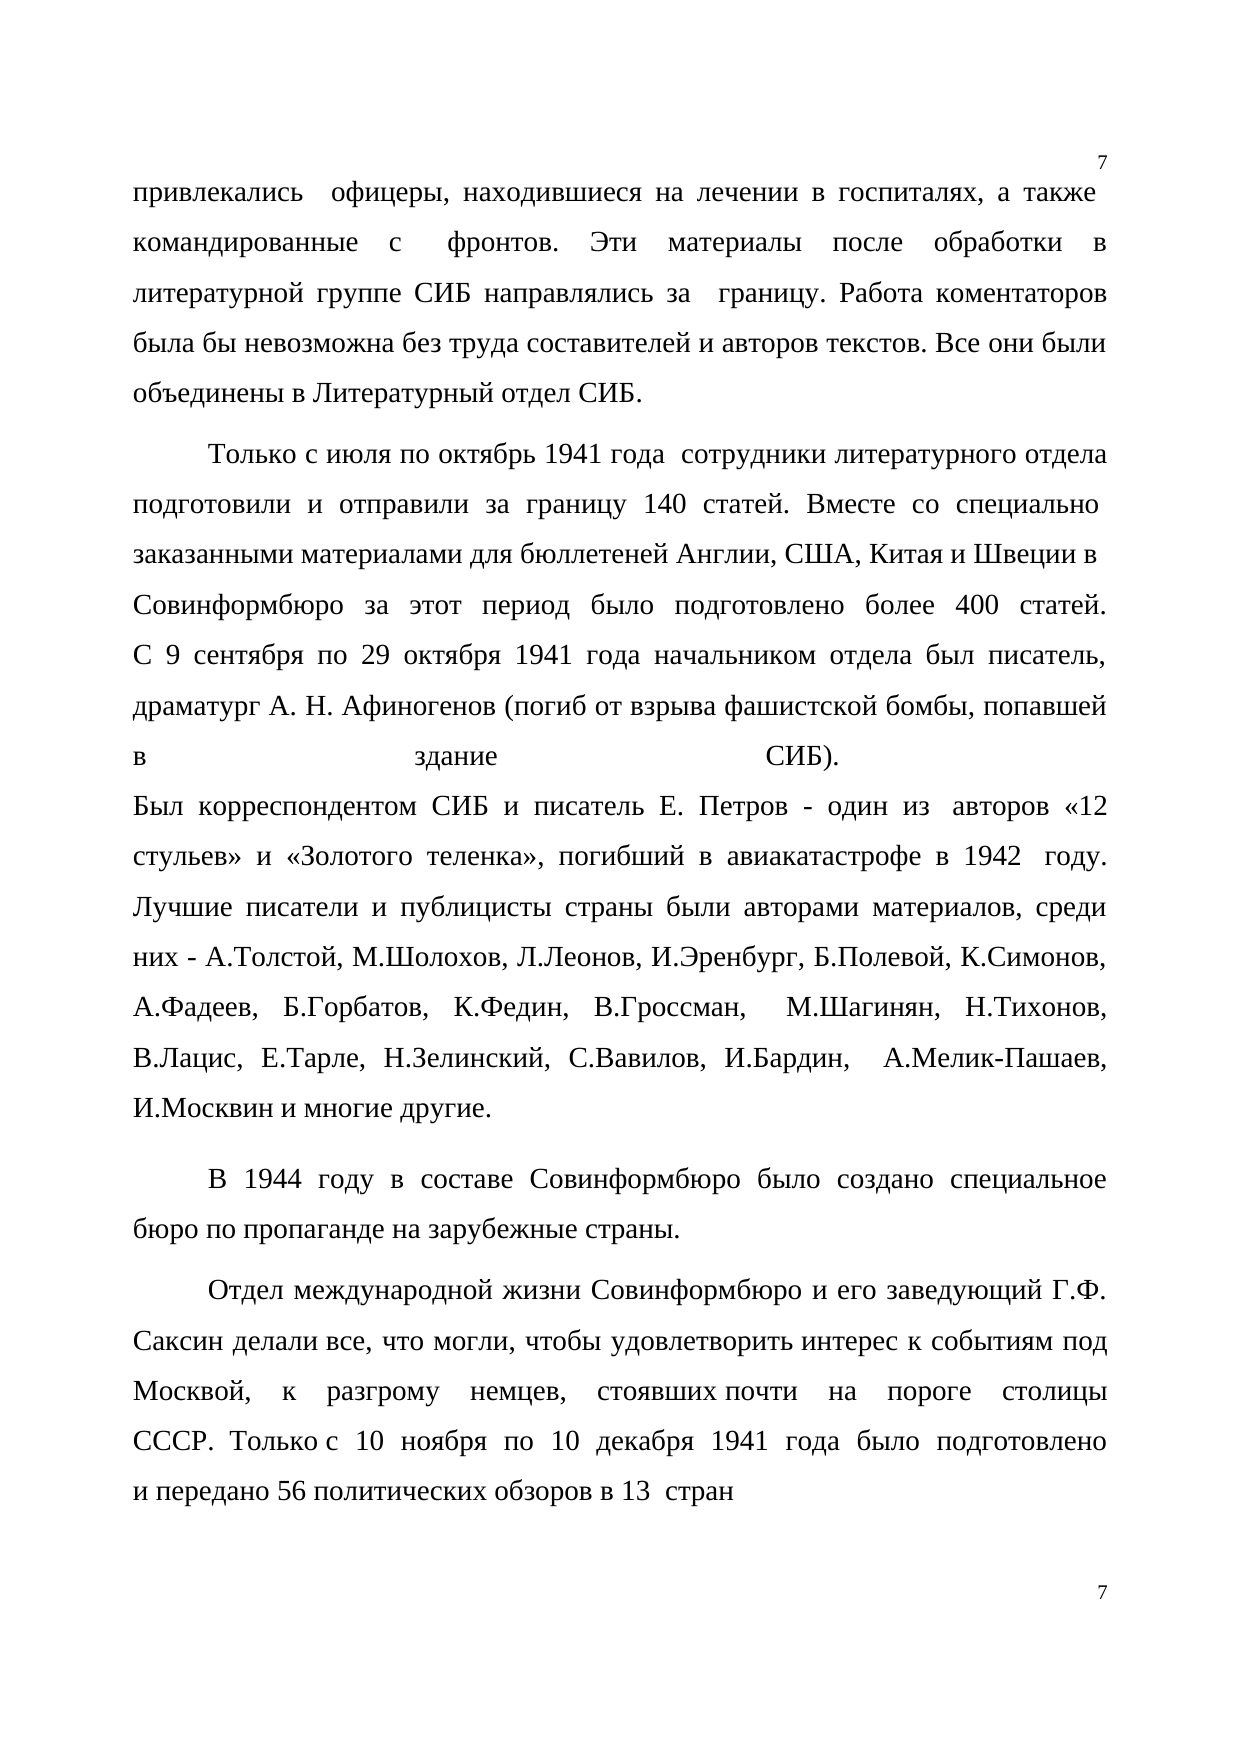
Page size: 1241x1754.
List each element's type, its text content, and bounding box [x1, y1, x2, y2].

text Отдел международной жизни Совинформбюро и его заведующий Г.Ф. Саксин делали все, что могли, чтобы удовлетворить интерес к событиям под Москвой, к разгрому немцев, стоявших почти на пороге столицы СССР. Только с 10 ноября по 10 декабря 1941 года было подготовлено и передано 56 политических обзоров в 13 стран [133, 1272, 1108, 1507]
text В 1944 году в составе Совинформбюро было создано специальное бюро по пропаганде на зарубежные страны. [133, 1161, 1108, 1245]
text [133, 174, 1108, 409]
text Только с июля по октябрь 1941 года сотрудники литературного отдела подготовили и отправили за границу 140 статей. Вместе со специально заказанными материалами для бюллетеней Англии, США, Китая и Швеции в Совинформбюро за этот период было подготовлено более 400 статей. С 9 сентября по 29 октября 1941 года начальником отдела был писатель, драматург А. Н. Афиногенов (погиб от взрыва фашистской бомбы, попавшей в здание СИБ). Был корреспондентом СИБ и писатель Е. Петров - один из авторов «12 стульев» и «Золотого теленка», погибший в авиакатастрофе в 1942 году. Лучшие писатели и публицисты страны были авторами материалов, среди них - А.Толстой, М.Шолохов, Л.Леонов, И.Эренбург, Б.Полевой, К.Симонов, А.Фадеев, Б.Горбатов, К.Федин, В.Гроссман, М.Шагинян, Н.Тихонов, В.Лацис, Е.Тарле, Н.Зелинский, С.Вавилов, И.Бардин, А.Мелик-Пашаев, И.Москвин и многие другие. [133, 436, 1108, 1124]
